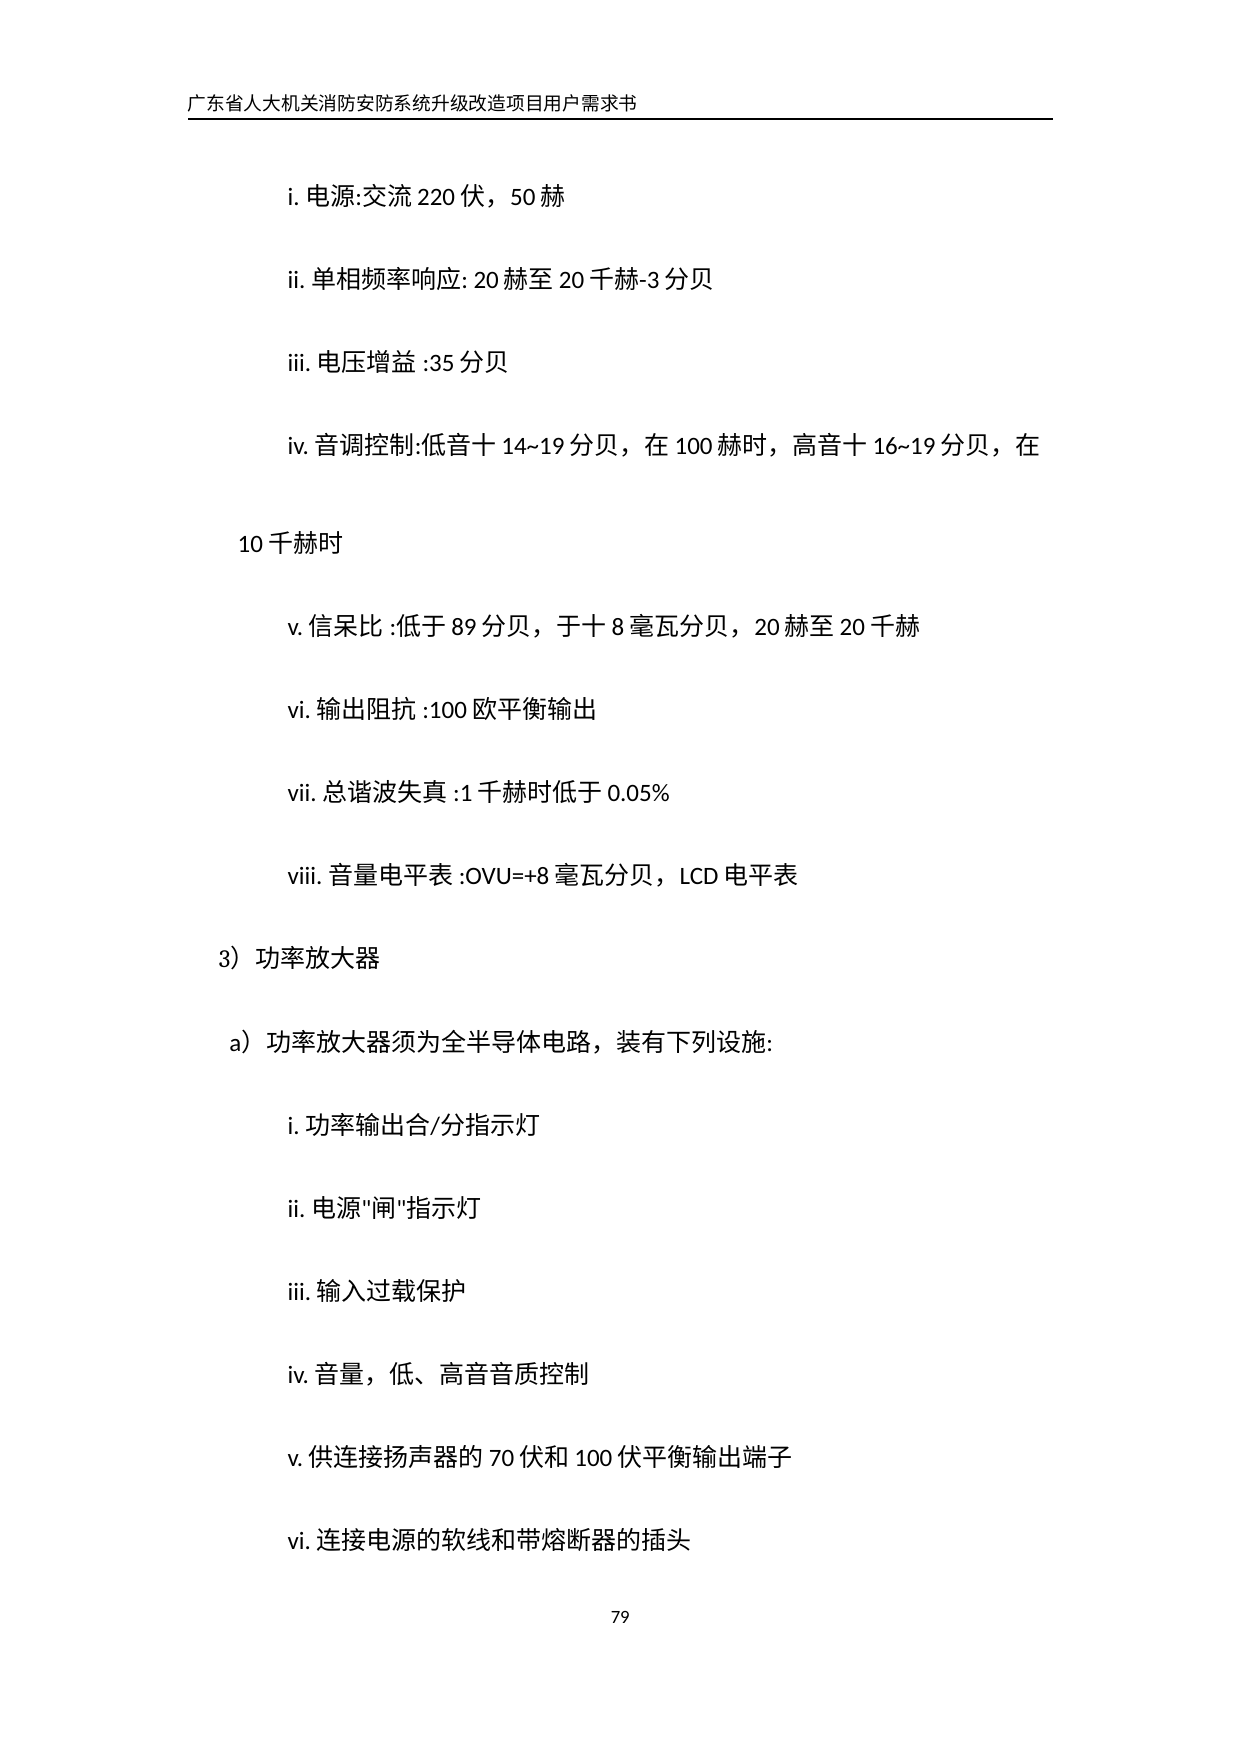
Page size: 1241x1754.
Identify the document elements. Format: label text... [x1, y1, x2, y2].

text 电源"闸"指示灯 [237, 1174, 1053, 1239]
text 音调控制:低音十14~19分贝，在100赫时，高音十16~19分贝，在10千赫时 [237, 411, 1053, 574]
text 功率放大器 [218, 924, 1053, 989]
text 单相频率响应: 20赫至20千赫-3分贝 [237, 245, 1053, 310]
text 音量，低、高音音质控制 [237, 1340, 1053, 1405]
text 信呆比 :低于89分贝，于十8毫瓦分贝，20赫至20千赫 [237, 592, 1053, 657]
text 电源:交流220伏，50赫 [237, 162, 1053, 227]
text 音量电平表 :OVU=+8毫瓦分贝，LCD电平表 [237, 841, 1053, 906]
text 功率放大器须为全半导体电路，装有下列设施: [187, 1008, 1053, 1073]
text 供连接扬声器的70伏和100伏平衡输出端子 [237, 1423, 1053, 1488]
text 电压增益 :35分贝 [237, 328, 1053, 393]
text 功率输出合/分指示灯 [237, 1091, 1053, 1156]
text 连接电源的软线和带熔断器的插头 [237, 1506, 1053, 1571]
text 输出阻抗 :100欧平衡输出 [237, 675, 1053, 740]
text 总谐波失真 :1千赫时低于0.05% [237, 758, 1053, 823]
text 输入过载保护 [237, 1257, 1053, 1322]
